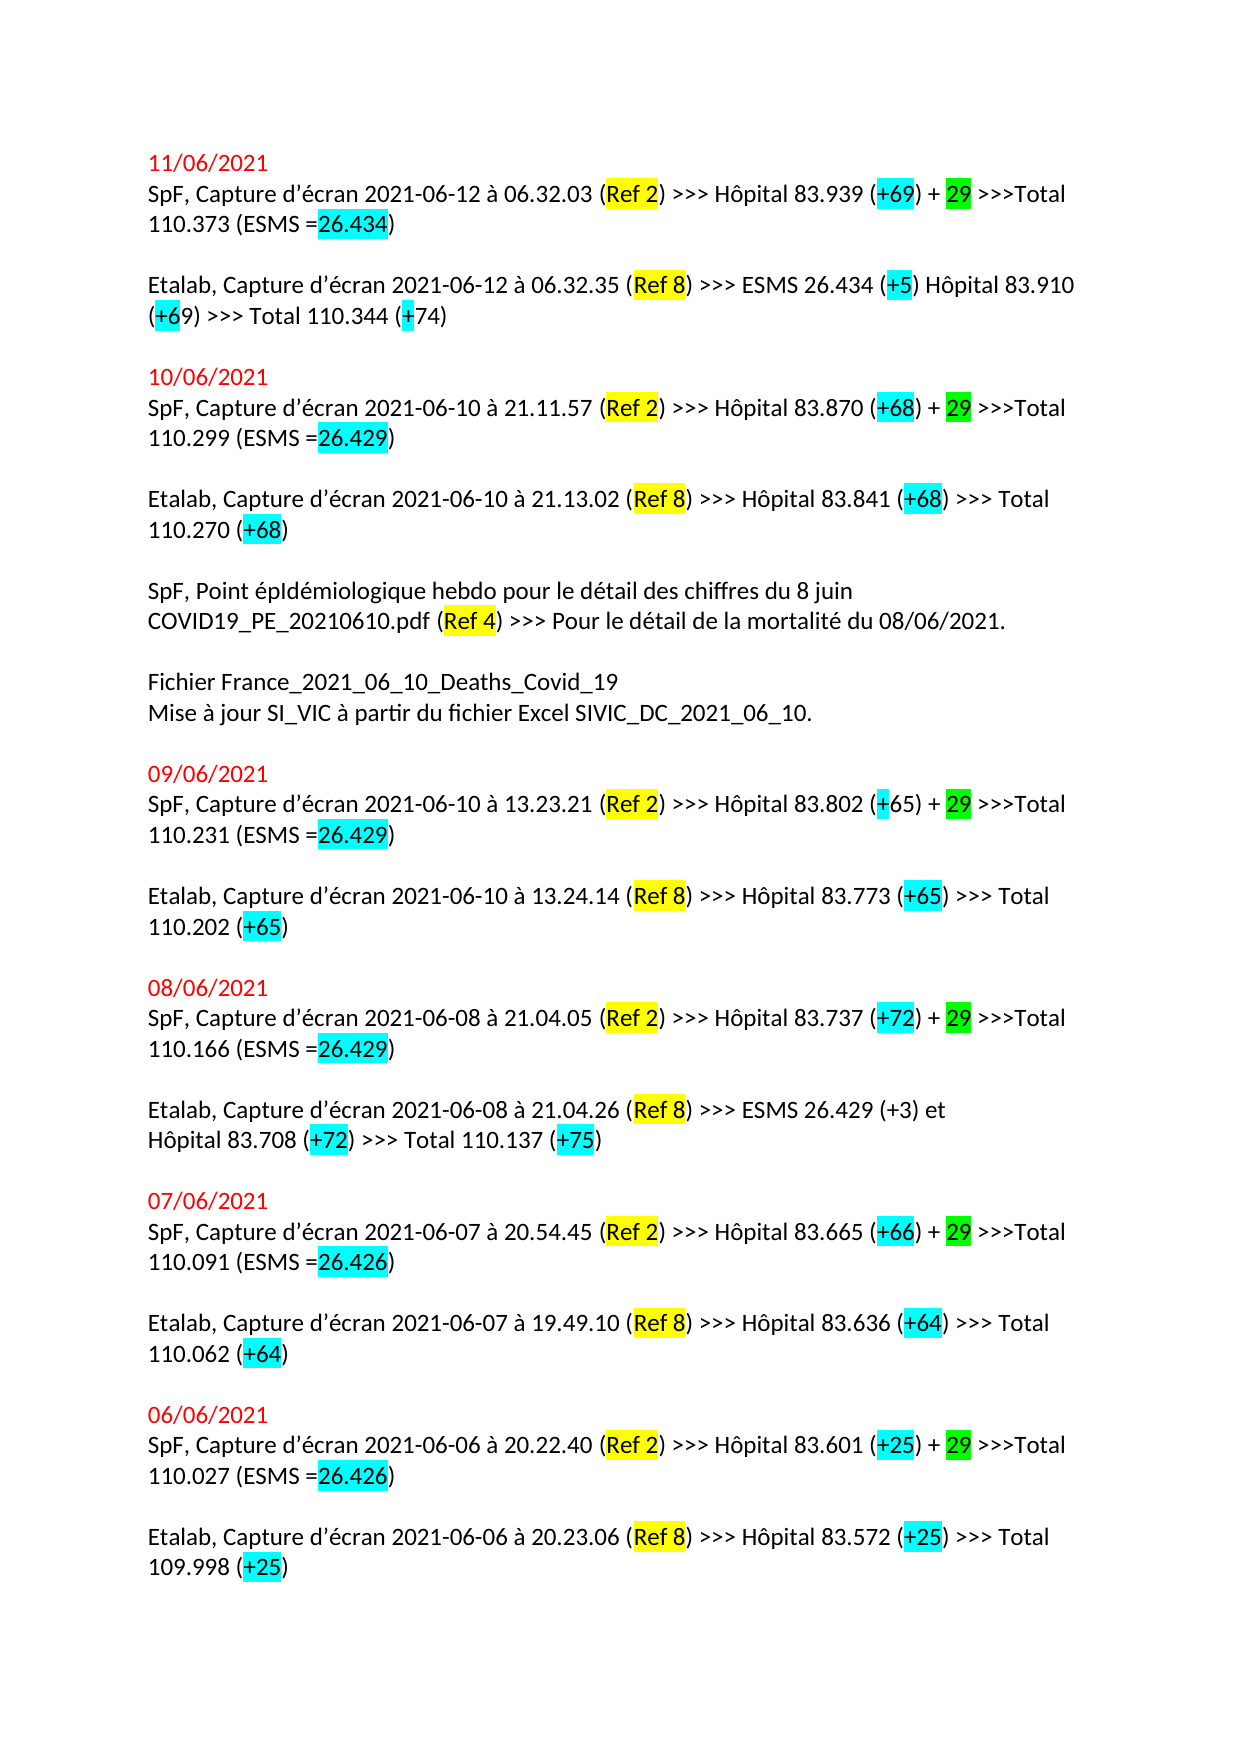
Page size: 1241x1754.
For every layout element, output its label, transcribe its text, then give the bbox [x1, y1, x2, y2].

text SpF, Capture d’écran 2021-06-12 à 06.32.03 (Ref 2) >>> Hôpital 83.939 (+69) + 29 >>>Total 110.373 (ESMS =26.434) [148, 178, 1093, 239]
text 08/06/2021 [148, 972, 1093, 1002]
text SpF, Point épIdémiologique hebdo pour le détail des chiffres du 8 juin COVID19_PE_20210610.pdf (Ref 4) >>> Pour le détail de la mortalité du 08/06/2021. [148, 575, 1093, 636]
text SpF, Capture d’écran 2021-06-07 à 20.54.45 (Ref 2) >>> Hôpital 83.665 (+66) + 29 >>>Total 110.091 (ESMS =26.426) [148, 1216, 1093, 1277]
text Etalab, Capture d’écran 2021-06-10 à 13.24.14 (Ref 8) >>> Hôpital 83.773 (+65) >>> Total 110.202 (+65) [148, 880, 1093, 941]
text 11/06/2021 [148, 148, 1093, 178]
text Etalab, Capture d’écran 2021-06-08 à 21.04.26 (Ref 8) >>> ESMS 26.429 (+3) et Hôpital 83.708 (+72) >>> Total 110.137 (+75) [148, 1094, 1093, 1155]
text SpF, Capture d’écran 2021-06-08 à 21.04.05 (Ref 2) >>> Hôpital 83.737 (+72) + 29 >>>Total 110.166 (ESMS =26.429) [148, 1002, 1093, 1063]
text SpF, Capture d’écran 2021-06-10 à 21.11.57 (Ref 2) >>> Hôpital 83.870 (+68) + 29 >>>Total 110.299 (ESMS =26.429) [148, 392, 1093, 453]
text 06/06/2021 [148, 1399, 1093, 1429]
text 09/06/2021 [148, 758, 1093, 788]
text Etalab, Capture d’écran 2021-06-12 à 06.32.35 (Ref 8) >>> ESMS 26.434 (+5) Hôpital 83.910 (+69) >>> Total 110.344 (+74) [148, 270, 1093, 331]
text Etalab, Capture d’écran 2021-06-10 à 21.13.02 (Ref 8) >>> Hôpital 83.841 (+68) >>> Total 110.270 (+68) [148, 483, 1093, 544]
text Etalab, Capture d’écran 2021-06-07 à 19.49.10 (Ref 8) >>> Hôpital 83.636 (+64) >>> Total 110.062 (+64) [148, 1307, 1093, 1368]
text SpF, Capture d’écran 2021-06-06 à 20.22.40 (Ref 2) >>> Hôpital 83.601 (+25) + 29 >>>Total 110.027 (ESMS =26.426) [148, 1429, 1093, 1491]
text Etalab, Capture d’écran 2021-06-06 à 20.23.06 (Ref 8) >>> Hôpital 83.572 (+25) >>> Total 109.998 (+25) [148, 1521, 1093, 1582]
text SpF, Capture d’écran 2021-06-10 à 13.23.21 (Ref 2) >>> Hôpital 83.802 (+65) + 29 >>>Total 110.231 (ESMS =26.429) [148, 788, 1093, 849]
text Fichier France_2021_06_10_Deaths_Covid_19 [148, 666, 1093, 697]
text 07/06/2021 [148, 1185, 1093, 1216]
text 10/06/2021 [148, 361, 1093, 392]
text Mise à jour SI_VIC à partir du fichier Excel SIVIC_DC_2021_06_10. [148, 697, 1093, 727]
